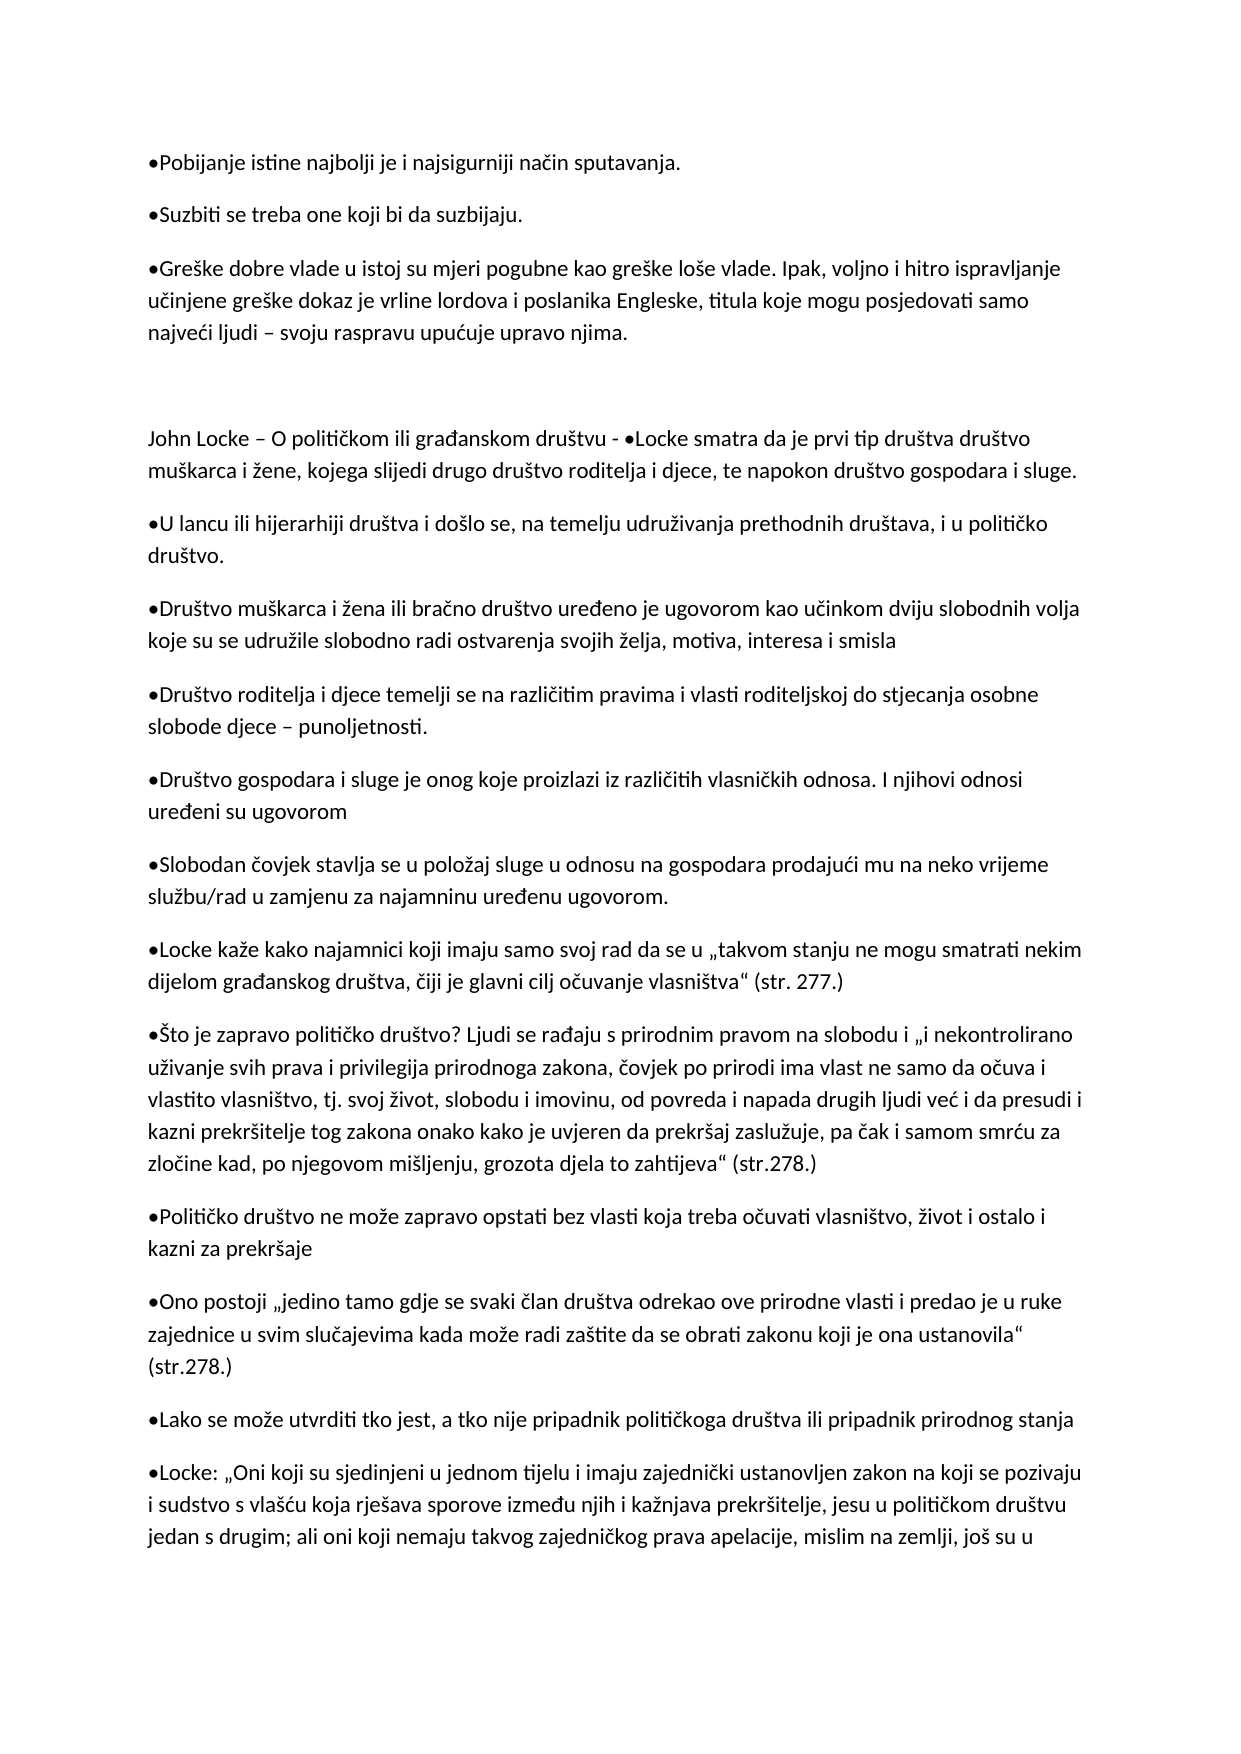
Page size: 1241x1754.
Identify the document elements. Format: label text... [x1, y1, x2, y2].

text •Političko društvo ne može zapravo opstati bez vlasti koja treba očuvati vlasništvo, život i ostalo i kazni za prekršaje [148, 1202, 1093, 1262]
text •Pobijanje istine najbolji je i najsigurniji način sputavanja. [148, 148, 1093, 176]
text •Suzbiti se treba one koji bi da suzbijaju. [148, 201, 1093, 229]
text •Locke kaže kako najamnici koji imaju samo svoj rad da se u „takvom stanju ne mogu smatrati nekim dijelom građanskog društva, čiji je glavni cilj očuvanje vlasništva“ (str. 277.) [148, 935, 1093, 996]
text •Slobodan čovjek stavlja se u položaj sluge u odnosu na gospodara prodajući mu na neko vrijeme službu/rad u zamjenu za najamninu uređenu ugovorom. [148, 850, 1093, 910]
text •Društvo roditelja i djece temelji se na različitim pravima i vlasti roditeljskoj do stjecanja osobne slobode djece – punoljetnosti. [148, 680, 1093, 740]
text •U lancu ili hijerarhiji društva i došlo se, na temelju udruživanja prethodnih društava, i u političko društvo. [148, 509, 1093, 569]
text John Locke – O političkom ili građanskom društvu - •Locke smatra da je prvi tip društva društvo muškarca i žene, kojega slijedi drugo društvo roditelja i djece, te napokon društvo gospodara i sluge. [148, 424, 1093, 484]
text •Lako se može utvrditi tko jest, a tko nije pripadnik političkoga društva ili pripadnik prirodnog stanja [148, 1405, 1093, 1433]
text •Što je zapravo političko društvo? Ljudi se rađaju s prirodnim pravom na slobodu i „i nekontrolirano uživanje svih prava i privilegija prirodnoga zakona, čovjek po prirodi ima vlast ne samo da očuva i vlastito vlasništvo, tj. svoj život, slobodu i imovinu, od povreda i napada drugih ljudi već i da presudi i kazni prekršitelje tog zakona onako kako je uvjeren da prekršaj zaslužuje, pa čak i samom smrću za zločine kad, po njegovom mišljenju, grozota djela to zahtijeva“ (str.278.) [148, 1021, 1093, 1177]
text •Greške dobre vlade u istoj su mjeri pogubne kao greške loše vlade. Ipak, voljno i hitro ispravljanje učinjene greške dokaz je vrline lordova i poslanika Engleske, titula koje mogu posjedovati samo najveći ljudi – svoju raspravu upućuje upravo njima. [148, 254, 1093, 346]
text •Društvo muškarca i žena ili bračno društvo uređeno je ugovorom kao učinkom dviju slobodnih volja koje su se udružile slobodno radi ostvarenja svojih želja, motiva, interesa i smisla [148, 594, 1093, 655]
text •Ono postoji „jedino tamo gdje se svaki član društva odrekao ove prirodne vlasti i predao je u ruke zajednice u svim slučajevima kada može radi zaštite da se obrati zakonu koji je ona ustanovila“ (str.278.) [148, 1287, 1093, 1380]
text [148, 1458, 1093, 1550]
text •Društvo gospodara i sluge je onog koje proizlazi iz različitih vlasničkih odnosa. I njihovi odnosi uređeni su ugovorom [148, 765, 1093, 825]
